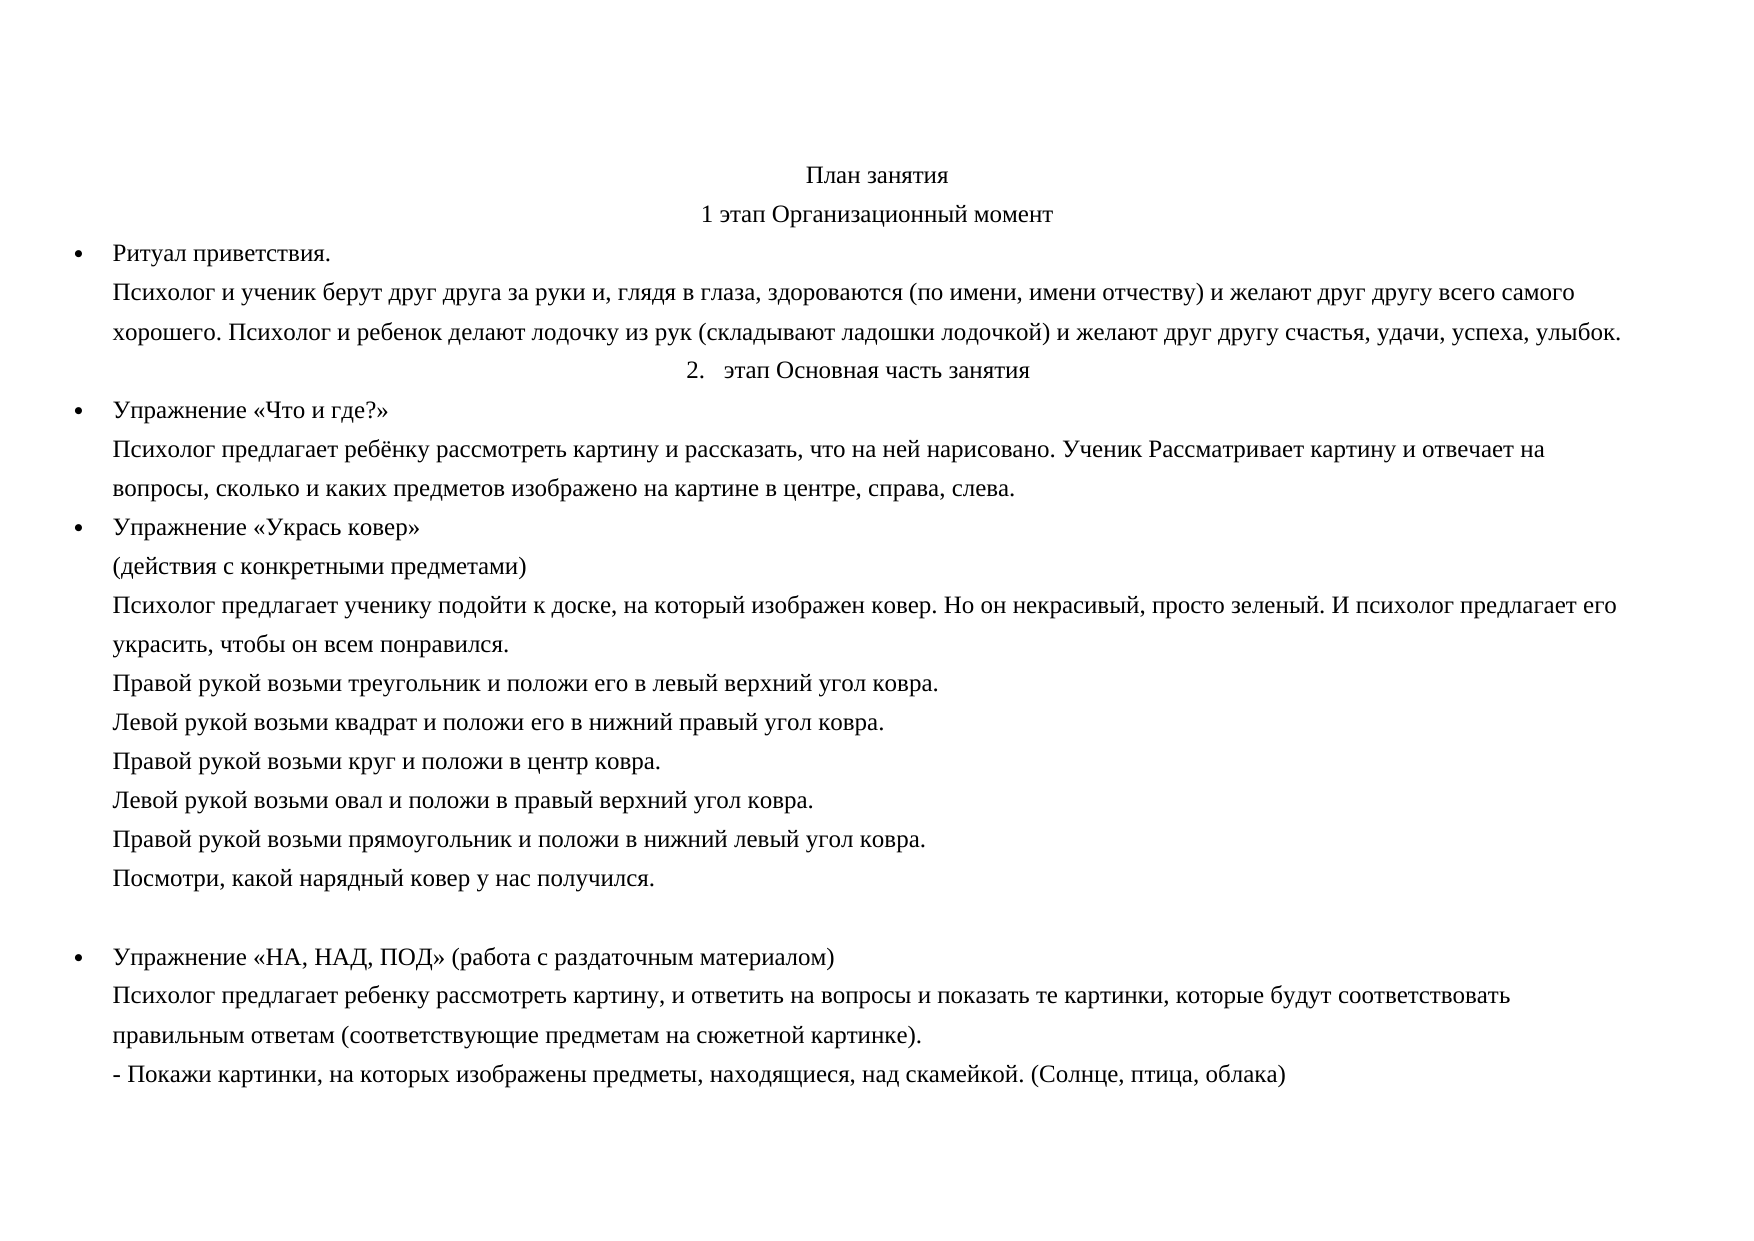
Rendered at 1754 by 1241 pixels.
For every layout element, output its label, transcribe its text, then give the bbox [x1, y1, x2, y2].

text План занятия [112, 150, 1641, 189]
list Ритуал приветствия. [75, 228, 1641, 267]
text (действия с конкретными предметами) [112, 541, 1641, 580]
text - Покажи картинки, на которых изображены предметы, находящиеся, над скамейкой. (Солнце, птица, облака) [112, 1048, 1641, 1087]
text Правой рукой возьми круг и положи в центр ковра. [112, 736, 1641, 775]
text Посмотри, какой нарядный ковер у нас получился. [112, 853, 1641, 892]
list этап Основная часть занятия [75, 345, 1641, 384]
text Правой рукой возьми треугольник и положи его в левый верхний угол ковра. [112, 658, 1641, 697]
text 1 этап Организационный момент [112, 189, 1641, 228]
text Психолог предлагает ребёнку рассмотреть картину и рассказать, что на ней нарисовано. Ученик Рассматривает картину и отвечает на вопросы, сколько и каких предметов изображено на картине в центре, справа, слева. [112, 423, 1641, 502]
list Упражнение «Что и где?» [75, 384, 1641, 423]
text Левой рукой возьми квадрат и положи его в нижний правый угол ковра. [112, 697, 1641, 736]
list Упражнение «НА, НАД, ПОД» (работа с раздаточным материалом) [75, 931, 1641, 970]
text Психолог предлагает ученику подойти к доске, на который изображен ковер. Но он некрасивый, просто зеленый. И психолог предлагает его украсить, чтобы он всем понравился. [112, 580, 1641, 658]
text Психолог и ученик берут друг друга за руки и, глядя в глаза, здороваются (по имени, имени отчеству) и желают друг другу всего самого хорошего. Психолог и ребенок делают лодочку из рук (складывают ладошки лодочкой) и желают друг другу счастья, удачи, успеха, улыбок. [112, 267, 1641, 345]
text Правой рукой возьми прямоугольник и положи в нижний левый угол ковра. [112, 814, 1641, 853]
text Левой рукой возьми овал и положи в правый верхний угол ковра. [112, 775, 1641, 814]
list Упражнение «Укрась ковер» [75, 502, 1641, 541]
text Психолог предлагает ребенку рассмотреть картину, и ответить на вопросы и показать те картинки, которые будут соответствовать правильным ответам (соответствующие предметам на сюжетной картинке). [112, 970, 1641, 1048]
